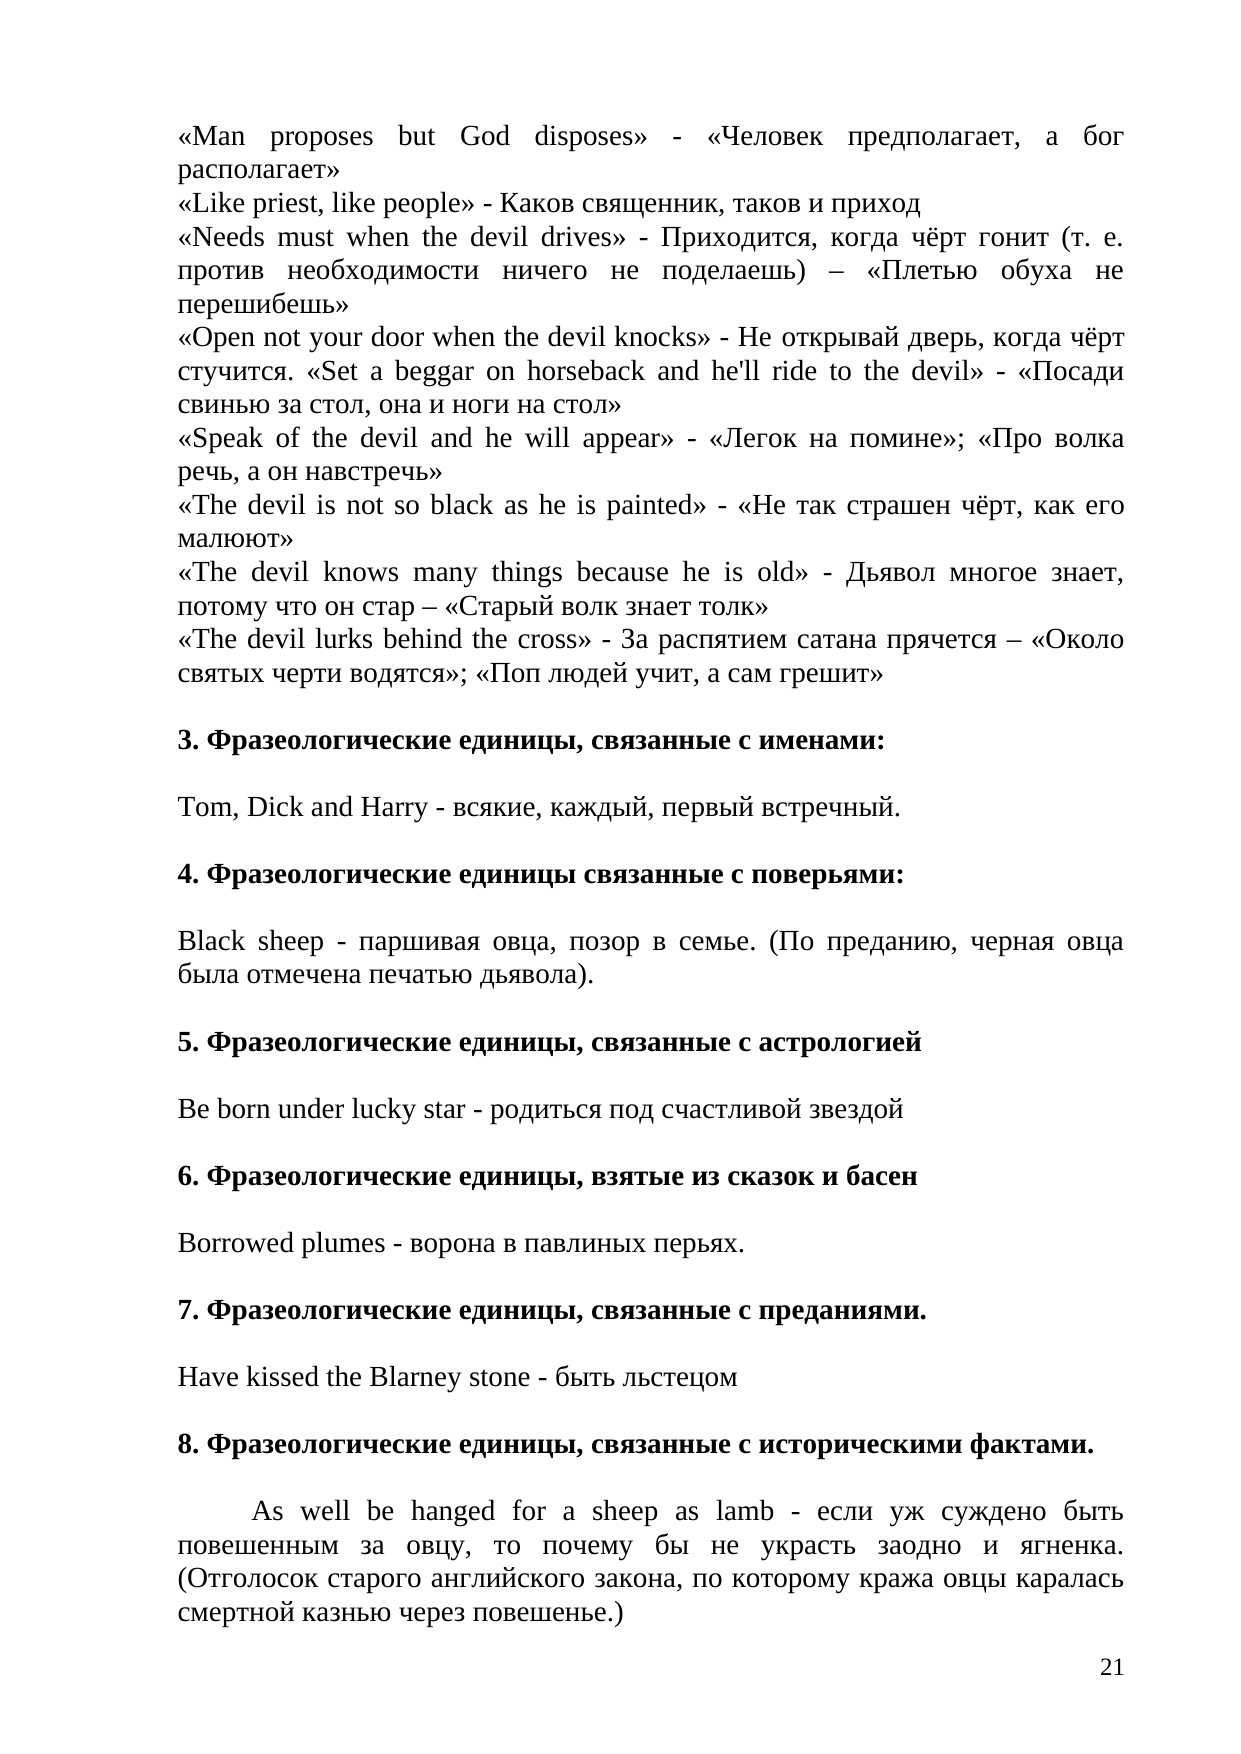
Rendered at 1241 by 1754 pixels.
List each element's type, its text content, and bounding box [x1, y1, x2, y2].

text «The devil is not so black as he is painted» - «Не так страшен чёрт, как его малюют» [177, 487, 1125, 554]
text 4. Фразеологические единицы связанные с поверьями: [177, 856, 1125, 889]
text «Needs must when the devil drives» - Приходится, когда чёрт гонит (т. е. против необходимости ничего не поделаешь) – «Плетью обуха не перешибешь» [177, 219, 1125, 319]
text Have kissed the stone - быть льстецом [177, 1359, 1125, 1393]
text «Speak of the devil and he will appear» - «Легок на помине»; «Про волка речь, а он навстречь» [177, 420, 1125, 487]
text 6. Фразеологические единицы, взятые из сказок и басен [177, 1158, 1125, 1191]
text As well be hanged for a sheep as lamb - если уж суждено быть повешенным за овцу, то почему бы не украсть заодно и ягненка. (Отголосок старого английского закона, по которому кража овцы каралась смертной казнью через повешенье.) [177, 1493, 1125, 1627]
text 5. Фразеологические единицы, связанные с астрологией [177, 1024, 1125, 1057]
text Be born under lucky star - родиться под счастливой звездой [177, 1091, 1125, 1124]
text 3. Фразеологические единицы, связанные с именами: [177, 722, 1125, 755]
text Tom, Dick and Harry - всякие, каждый, первый встречный. [177, 789, 1125, 822]
text «Like priest, like people» - Каков священник, таков и приход [177, 185, 1125, 219]
text «The devil knows many things because he is old» - Дьявол многое знает, потому что он стар – «Старый волк знает толк» [177, 554, 1125, 621]
text Borrowed plumes - ворона в павлиных перьях. [177, 1225, 1125, 1258]
text «The devil lurks behind the cross» - За распятием сатана прячется – «Около святых черти водятся»; «Поп людей учит, а сам грешит» [177, 621, 1125, 688]
text 7. Фразеологические единицы, связанные с преданиями. [177, 1292, 1125, 1326]
text 8. Фразеологические единицы, связанные с историческими фактами. [177, 1426, 1125, 1460]
text «Open not your door when the devil knocks» - He открывай дверь, когда чёрт стучится. «Set a beggar on horseback and he'll ride to the devil» - «Посади свинью за стол, она и ноги на стол» [177, 319, 1125, 420]
text Black sheep - паршивая овца, позор в семье. (По преданию, черная овца была отмечена печатью дьявола). [177, 923, 1125, 990]
text «Man proposes but God disposes» - «Человек предполагает, а бог располагает» [177, 118, 1125, 185]
